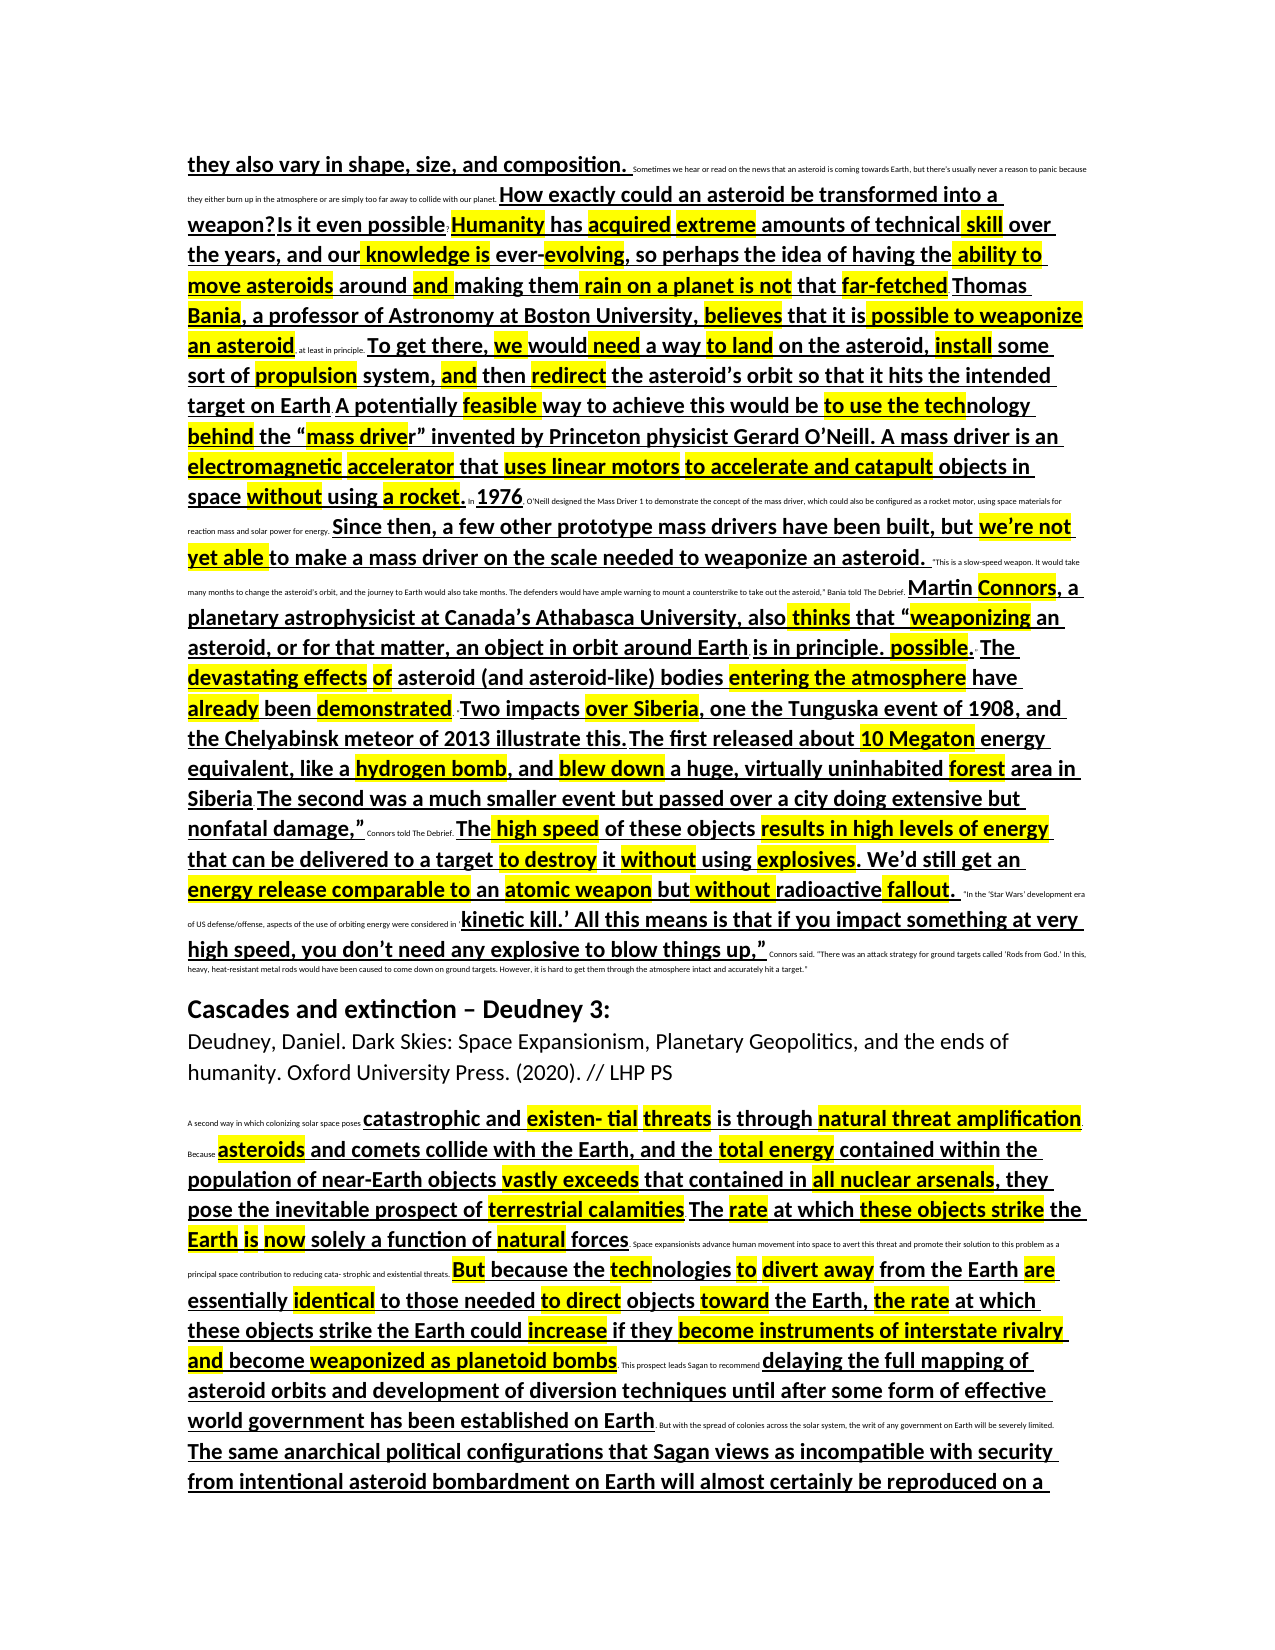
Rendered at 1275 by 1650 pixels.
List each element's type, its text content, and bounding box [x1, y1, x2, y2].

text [187, 150, 1087, 974]
text Deudney, Daniel. Dark Skies: Space Expansionism, Planetary Geopolitics, and the ends of humanity. Oxford University Press. (2020). // LHP PS [187, 1027, 1087, 1086]
subtitle Cascades and extinction – Deudney 3: [187, 992, 1087, 1025]
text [187, 1104, 1087, 1495]
